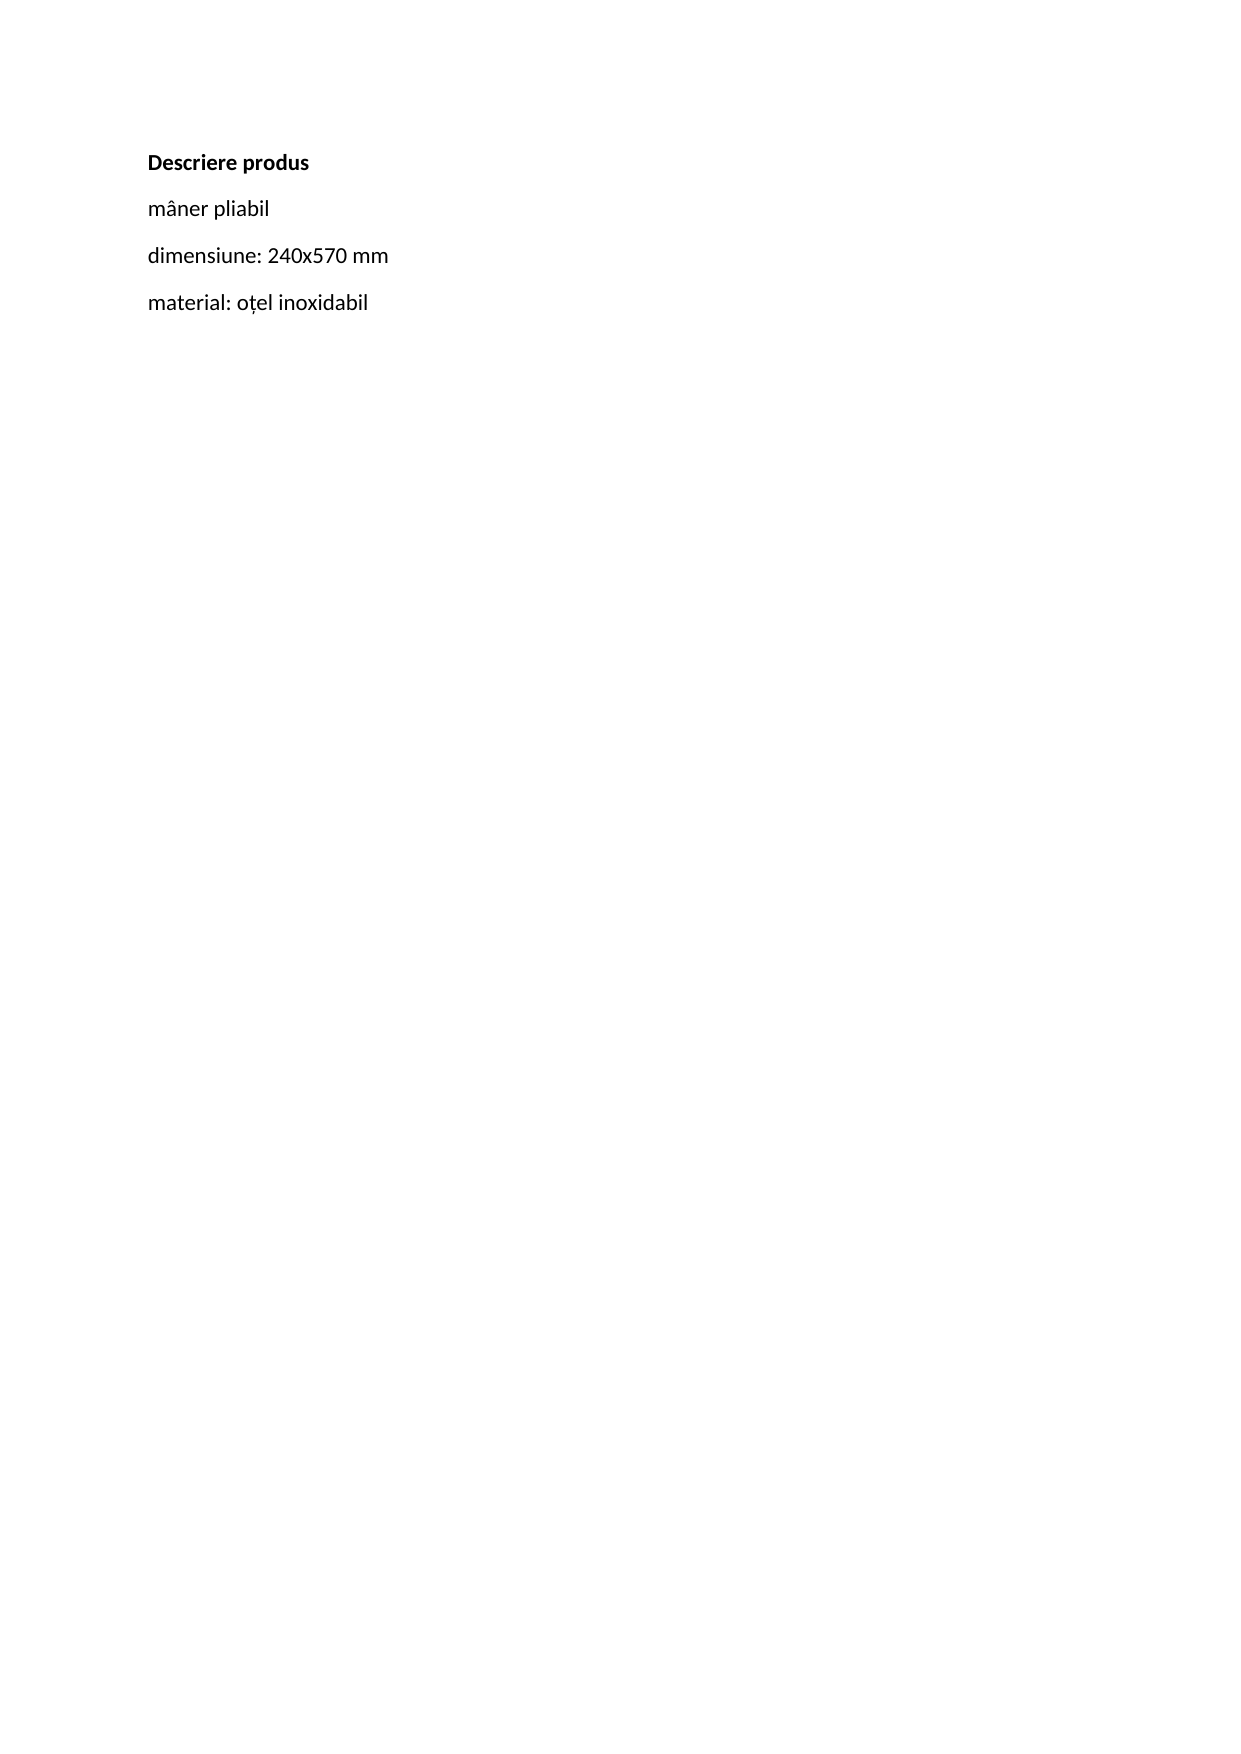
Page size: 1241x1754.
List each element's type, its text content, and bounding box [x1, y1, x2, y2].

text mâner pliabil [148, 194, 1093, 222]
text material: oțel inoxidabil [148, 288, 1093, 316]
text dimensiune: 240x570 mm [148, 241, 1093, 269]
text Descriere produs [148, 148, 1093, 176]
